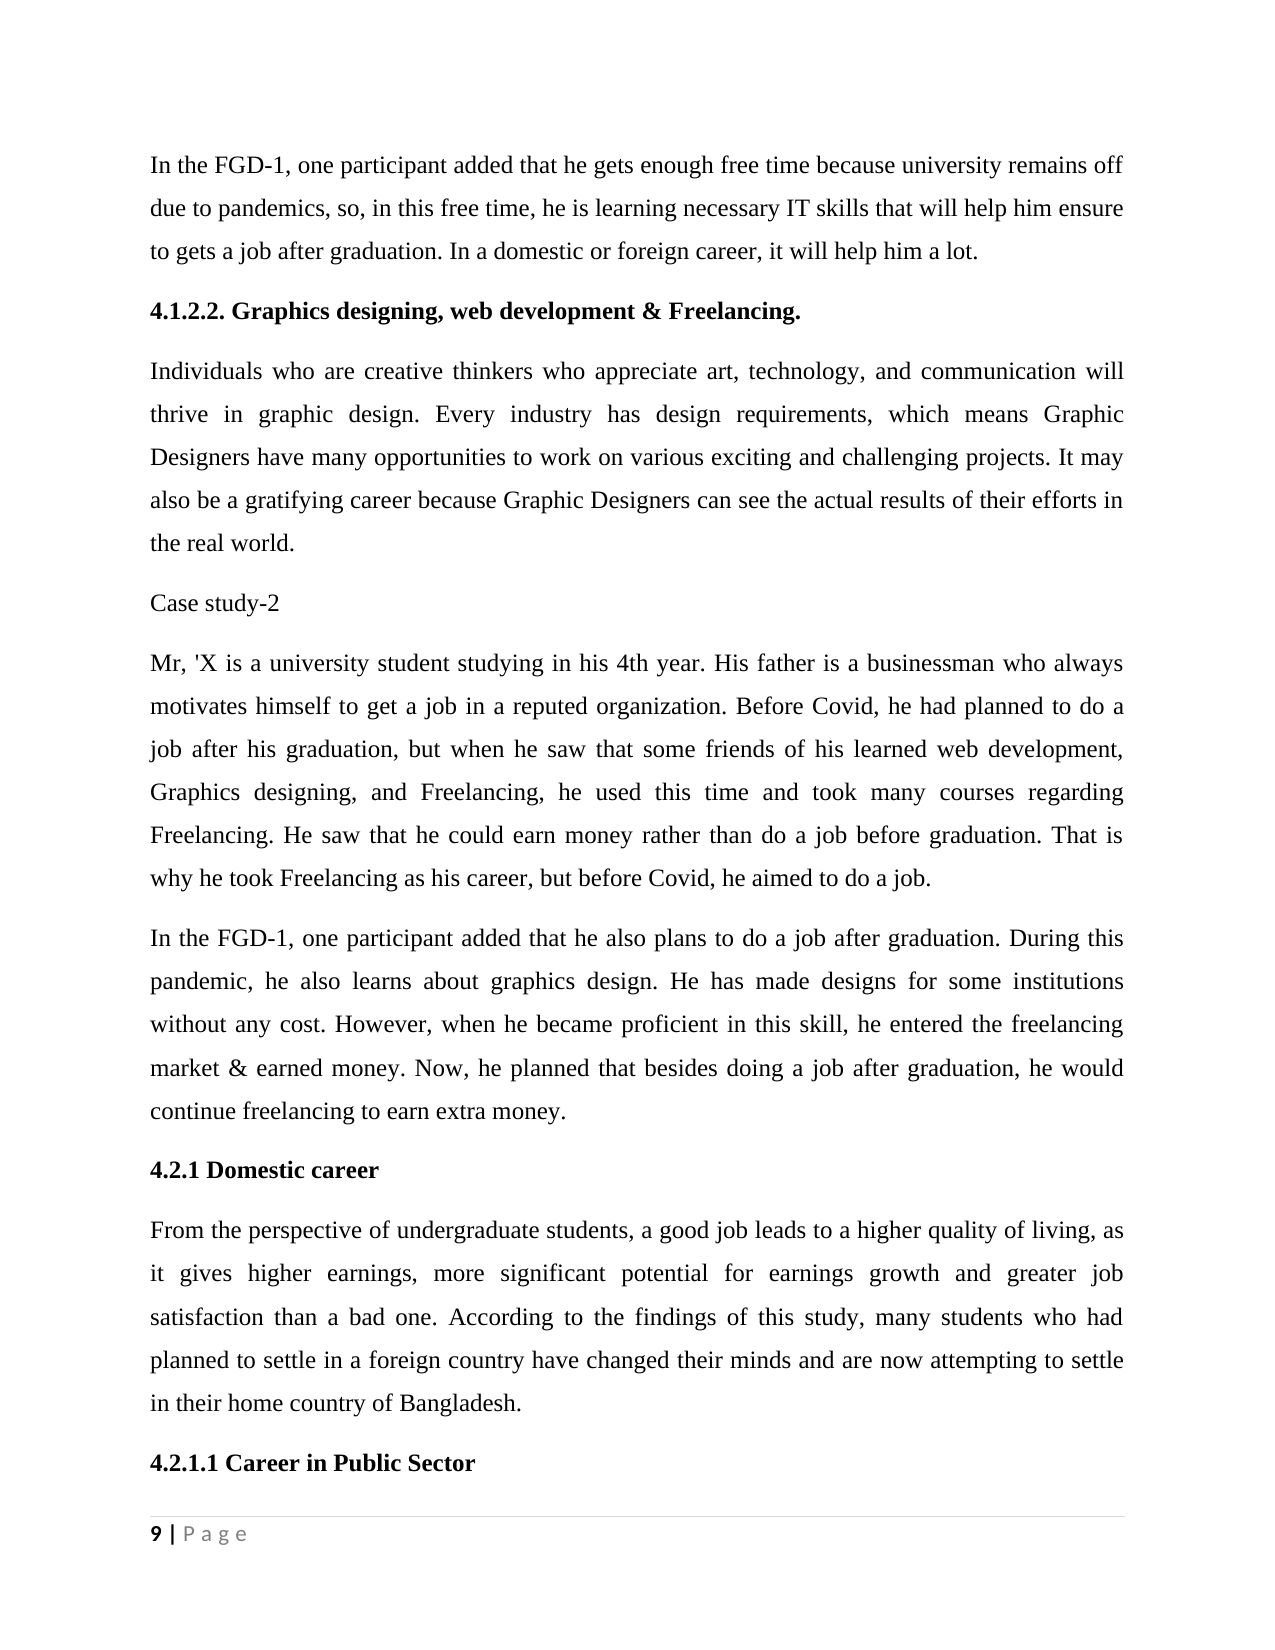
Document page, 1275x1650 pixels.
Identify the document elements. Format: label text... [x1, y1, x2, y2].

text From the perspective of undergraduate students, a good job leads to a higher quality of living, as it gives higher earnings, more significant potential for earnings growth and greater job satisfaction than a bad one. According to the findings of this study, many students who had planned to settle in a foreign country have changed their minds and are now attempting to settle in their home country of Bangladesh. [150, 1215, 1125, 1417]
text 4.2.1.1 Career in Public Sector [150, 1448, 1125, 1476]
text In the FGD-1, one participant added that he gets enough free time because university remains off due to pandemics, so, in this free time, he is learning necessary IT skills that will help him ensure to gets a job after graduation. In a domestic or foreign career, it will help him a lot. [150, 150, 1125, 265]
text Individuals who are creative thinkers who appreciate art, technology, and communication will thrive in graphic design. Every industry has design requirements, which means Graphic Designers have many opportunities to work on various exciting and challenging projects. It may also be a gratifying career because Graphic Designers can see the actual results of their efforts in the real world. [150, 356, 1125, 557]
text Case study-2 [150, 588, 1125, 617]
text 4.1.2.2. Graphics designing, web development & Freelancing. [150, 296, 1125, 325]
text 4.2.1 Domestic career [150, 1156, 1125, 1184]
text Mr, 'X is a university student studying in his 4th year. His father is a businessman who always motivates himself to get a job in a reputed organization. Before Covid, he had planned to do a job after his graduation, but when he saw that some friends of his learned web development, Graphics designing, and Freelancing, he used this time and took many courses regarding Freelancing. He saw that he could earn money rather than do a job before graduation. That is why he took Freelancing as his career, but before Covid, he aimed to do a job. [150, 648, 1125, 892]
text In the FGD-1, one participant added that he also plans to do a job after graduation. During this pandemic, he also learns about graphics design. He has made designs for some institutions without any cost. However, when he became proficient in this skill, he entered the freelancing market & earned money. Now, he planned that besides doing a job after graduation, he would continue freelancing to earn extra money. [150, 923, 1125, 1124]
